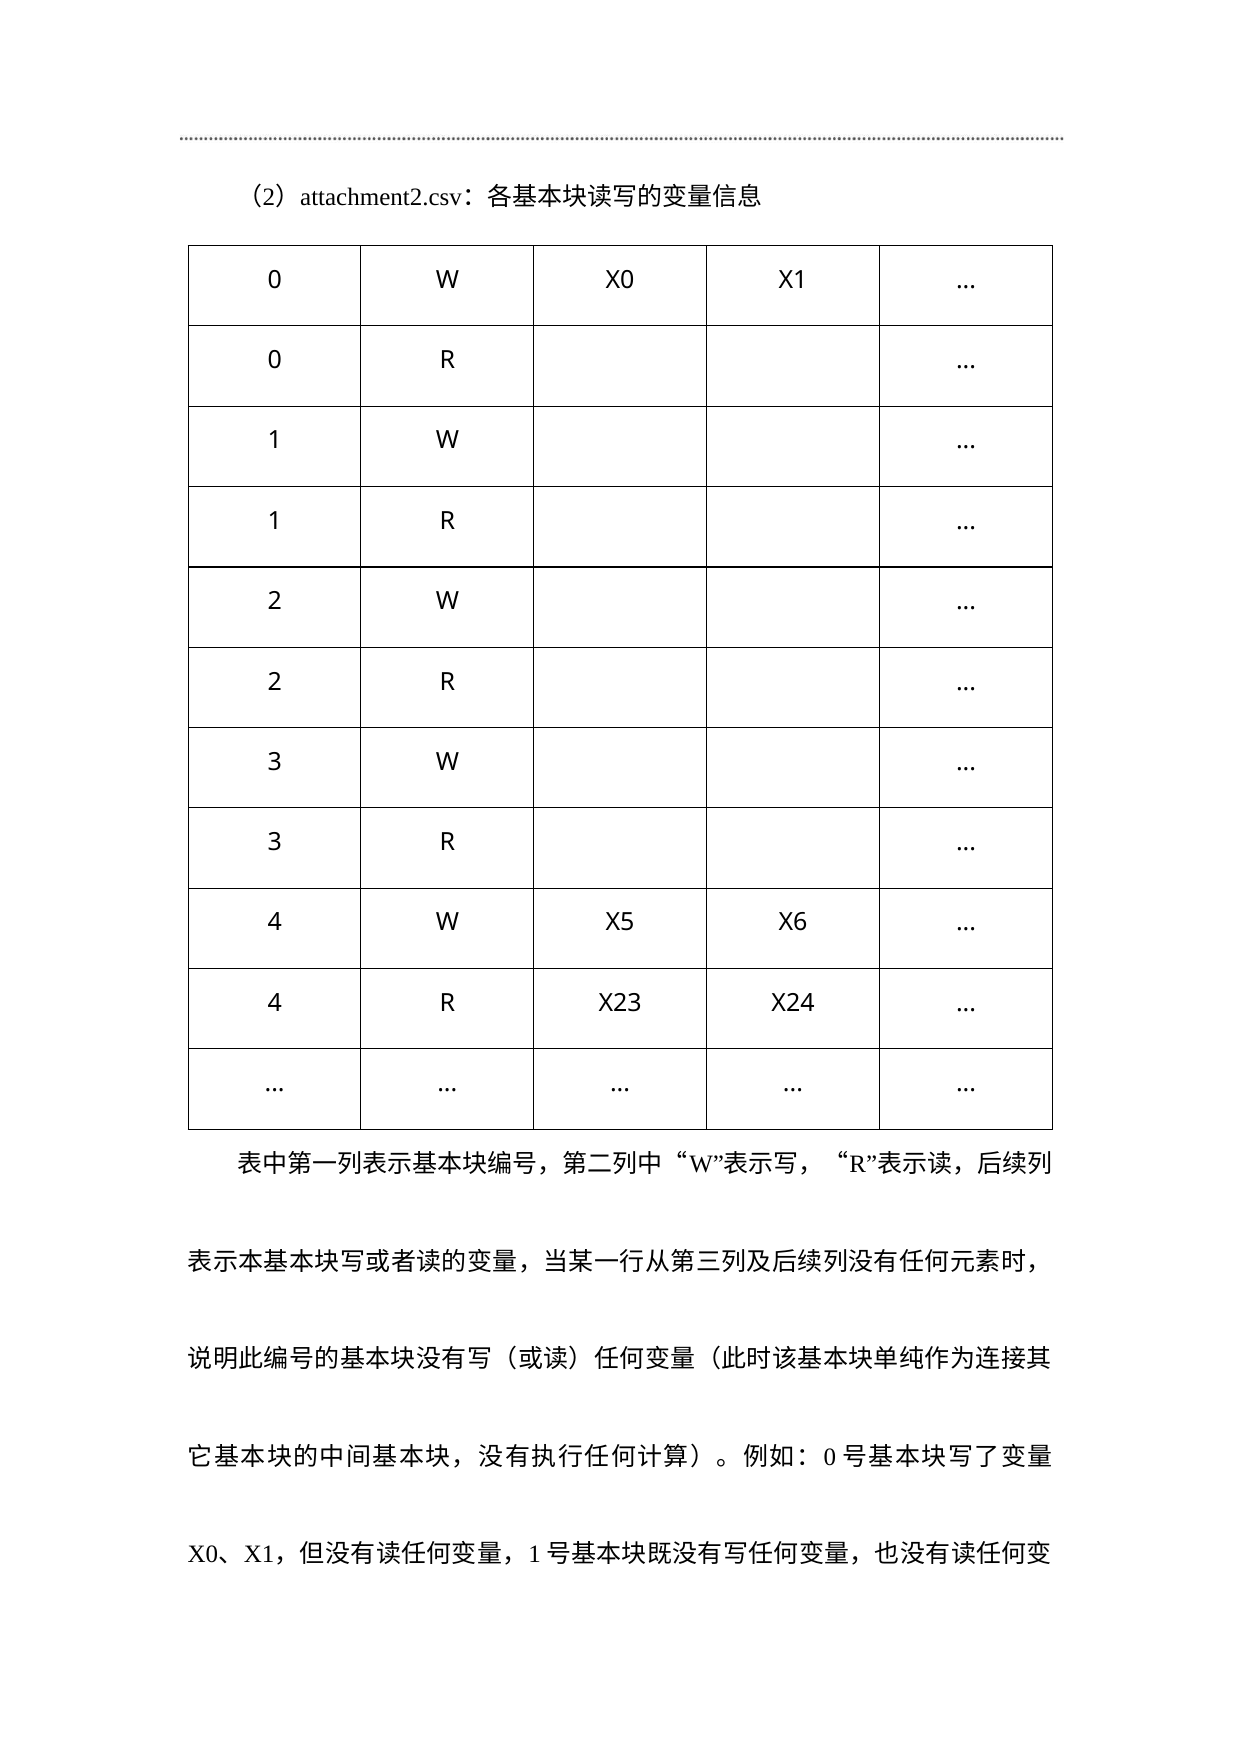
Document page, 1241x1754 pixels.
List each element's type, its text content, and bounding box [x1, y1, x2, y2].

table_cell W [361, 889, 533, 968]
table_cell [707, 487, 879, 566]
table_cell 4 [189, 889, 360, 968]
table_cell R [361, 969, 533, 1048]
picture [179, 134, 1064, 143]
table_cell ... [707, 1049, 879, 1128]
table_cell ... [361, 1049, 533, 1128]
table_cell R [361, 808, 533, 888]
table_cell ... [880, 648, 1052, 727]
table_cell ... [880, 728, 1052, 807]
table_cell 1 [189, 407, 360, 486]
table_cell [534, 487, 706, 566]
table_header X1 [707, 246, 879, 325]
table_cell 4 [189, 969, 360, 1048]
table_cell [534, 808, 706, 888]
table_header W [361, 246, 533, 325]
table_cell ... [880, 808, 1052, 888]
table_cell [534, 728, 706, 807]
table_cell ... [534, 1049, 706, 1128]
table_cell [534, 648, 706, 727]
table_cell [707, 326, 879, 406]
table_cell X23 [534, 969, 706, 1048]
table_cell ... [880, 326, 1052, 406]
table_cell X5 [534, 889, 706, 968]
table_cell ... [880, 1049, 1052, 1128]
table_header ... [880, 246, 1052, 325]
table_cell [534, 568, 706, 647]
table_cell W [361, 728, 533, 807]
table_cell X6 [707, 889, 879, 968]
table_cell 2 [189, 648, 360, 727]
table_cell R [361, 326, 533, 406]
table_cell 0 [189, 326, 360, 406]
table_cell [534, 326, 706, 406]
table_cell 2 [189, 568, 360, 647]
table_header X0 [534, 246, 706, 325]
table_cell ... [880, 407, 1052, 486]
table_cell W [361, 407, 533, 486]
table_cell ... [189, 1049, 360, 1128]
table_header 0 [189, 246, 360, 325]
table_cell ... [880, 889, 1052, 968]
table_cell [707, 728, 879, 807]
table_cell R [361, 648, 533, 727]
table_cell R [361, 487, 533, 566]
table_cell 3 [189, 808, 360, 888]
table_cell [707, 808, 879, 888]
table_cell 1 [189, 487, 360, 566]
table_cell ... [880, 969, 1052, 1048]
table_cell [534, 407, 706, 486]
table_cell ... [880, 487, 1052, 566]
table_cell [707, 407, 879, 486]
table_cell [707, 568, 879, 647]
text （2）attachment2.csv：各基本块读写的变量信息 [187, 162, 1053, 227]
table_cell W [361, 568, 533, 647]
table_cell ... [880, 568, 1052, 647]
table_cell [707, 648, 879, 727]
table_cell X24 [707, 969, 879, 1048]
table_cell 3 [189, 728, 360, 807]
